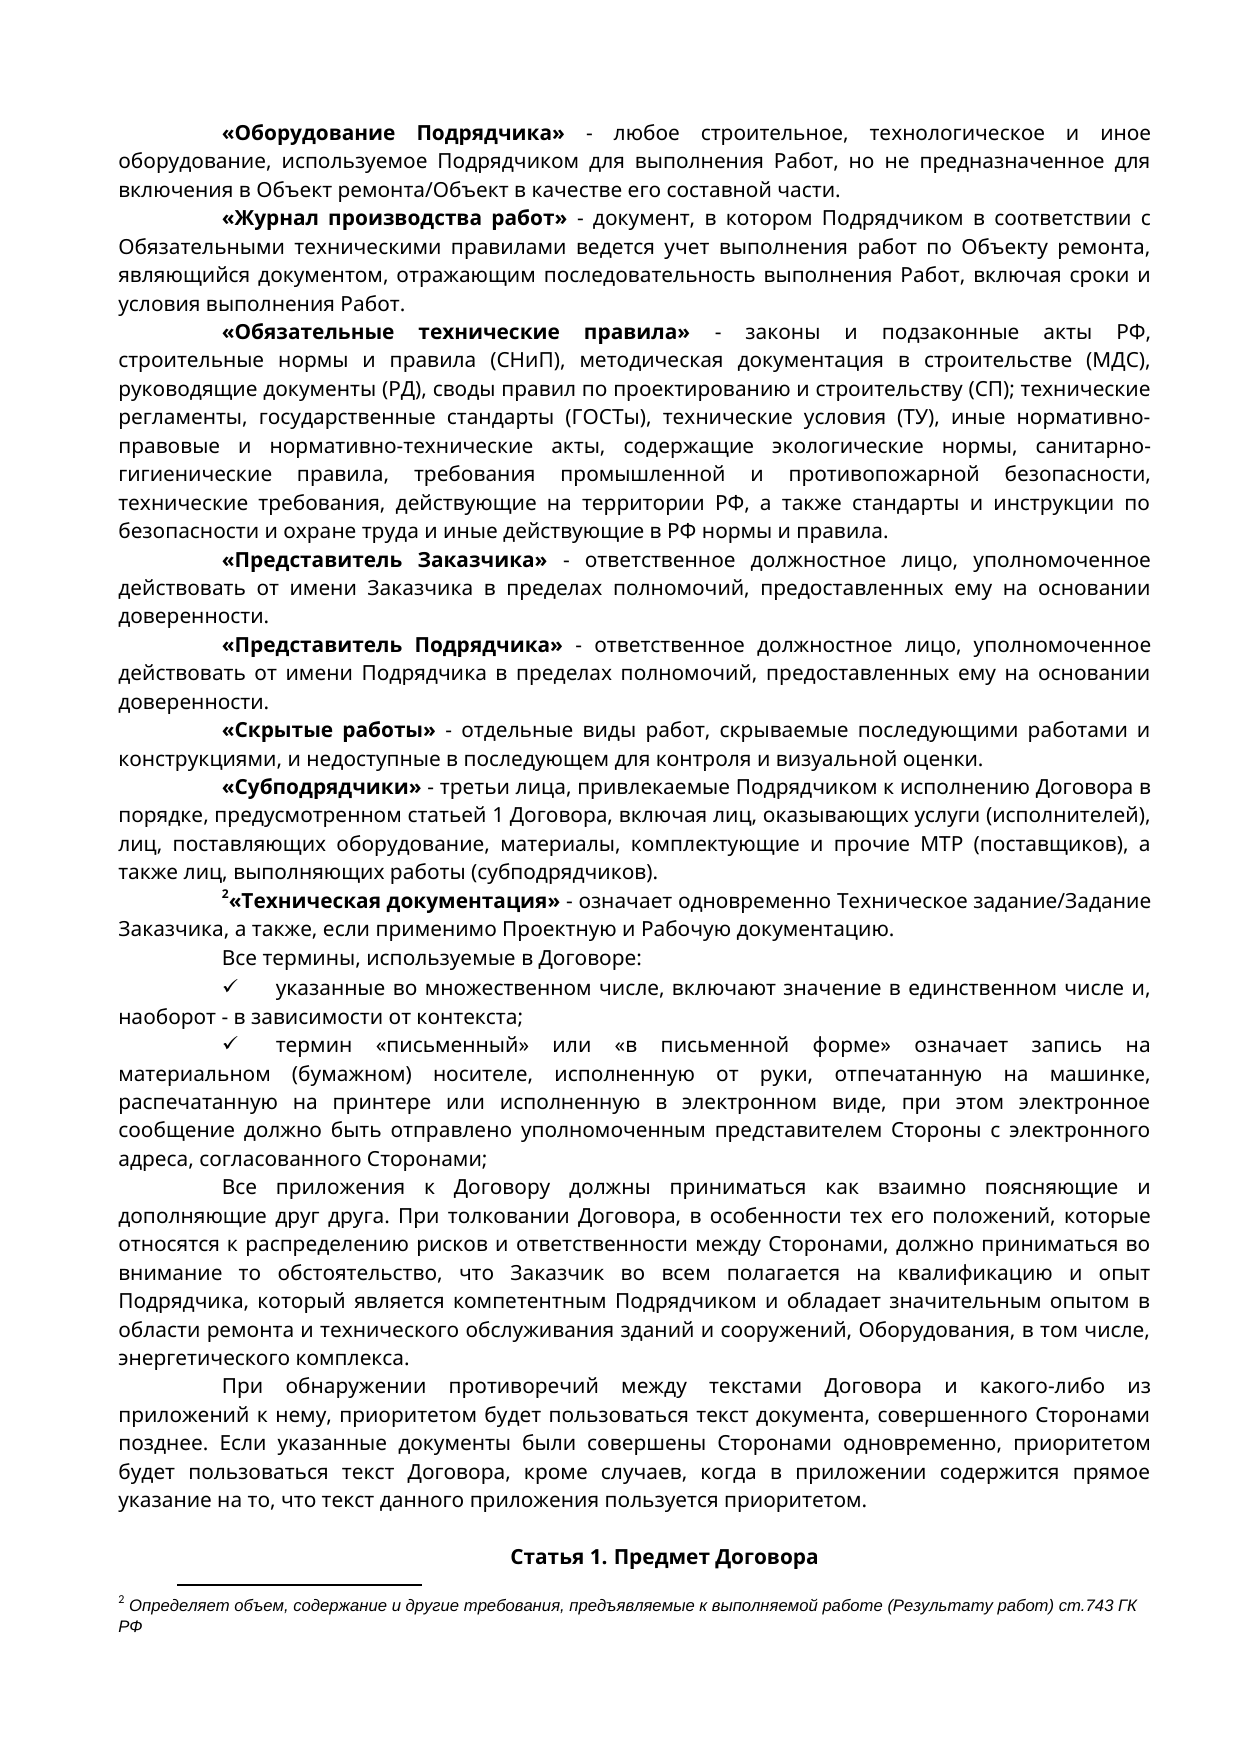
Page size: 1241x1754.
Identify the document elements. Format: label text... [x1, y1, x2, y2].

text «Представитель Подрядчика» - ответственное должностное лицо, уполномоченное действовать от имени Подрядчика в пределах полномочий, предоставленных ему на основании доверенности. [118, 630, 1152, 715]
text «Оборудование Подрядчика» - любое строительное, технологическое и иное оборудование, используемое Подрядчиком для выполнения Работ, но не предназначенное для включения в Объект ремонта/Объект в качестве его составной части. [118, 118, 1152, 203]
text «Скрытые работы» - отдельные виды работ, скрываемые последующими работами и конструкциями, и недоступные в последующем для контроля и визуальной оценки. [118, 715, 1152, 772]
text «Обязательные технические правила» - законы и подзаконные акты РФ, строительные нормы и правила (СНиП), методическая документация в строительстве (МДС), руководящие документы (РД), своды правил по проектированию и строительству (СП); технические регламенты, государственные стандарты (ГОСТы), технические условия (ТУ), иные нормативно-правовые и нормативно-технические акты, содержащие экологические нормы, санитарно-гигиенические правила, требования промышленной и противопожарной безопасности, технические требования, действующие на территории РФ, а также стандарты и инструкции по безопасности и охране труда и иные действующие в РФ нормы и правила. [118, 317, 1152, 545]
list указанные во множественном числе, включают значение в единственном числе и, наоборот - в зависимости от контекста; [118, 973, 1152, 1030]
text Все приложения к Договору должны приниматься как взаимно поясняющие и дополняющие друг друга. При толковании Договора, в особенности тех его положений, которые относятся к распределению рисков и ответственности между Сторонами, должно приниматься во внимание то обстоятельство, что Заказчик во всем полагается на квалификацию и опыт Подрядчика, который является компетентным Подрядчиком и обладает значительным опытом в области ремонта и технического обслуживания зданий и сооружений, Оборудования, в том числе, энергетического комплекса. [118, 1172, 1152, 1372]
text «Представитель Заказчика» - ответственное должностное лицо, уполномоченное действовать от имени Заказчика в пределах полномочий, предоставленных ему на основании доверенности. [118, 545, 1152, 630]
text При обнаружении противоречий между текстами Договора и какого-либо из приложений к нему, приоритетом будет пользоваться текст документа, совершенного Сторонами позднее. Если указанные документы были совершены Сторонами одновременно, приоритетом будет пользоваться текст Договора, кроме случаев, когда в приложении содержится прямое указание на то, что текст данного приложения пользуется приоритетом. [118, 1372, 1152, 1514]
text «Техническая документация» - означает одновременно Техническое задание/Задание Заказчика, а также, если применимо Проектную и Рабочую документацию. [118, 886, 1152, 943]
list термин «письменный» или «в письменной форме» означает запись на материальном (бумажном) носителе, исполненную от руки, отпечатанную на машинке, распечатанную на принтере или исполненную в электронном виде, при этом электронное сообщение должно быть отправлено уполномоченным представителем Стороны с электронного адреса, согласованного Сторонами; [118, 1030, 1152, 1172]
text «Журнал производства работ» - документ, в котором Подрядчиком в соответствии с Обязательными техническими правилами ведется учет выполнения работ по Объекту ремонта, являющийся документом, отражающим последовательность выполнения Работ, включая сроки и условия выполнения Работ. [118, 203, 1152, 317]
list Все термины, используемые в Договоре: [118, 943, 1152, 971]
text «Субподрядчики» - третьи лица, привлекаемые Подрядчиком к исполнению Договора в порядке, предусмотренном статьей 1 Договора, включая лиц, оказывающих услуги (исполнителей), лиц, поставляющих оборудование, материалы, комплектующие и прочие МТР (поставщиков), а также лиц, выполняющих работы (субподрядчиков). [118, 772, 1152, 886]
list Предмет Договора [177, 1542, 1152, 1571]
